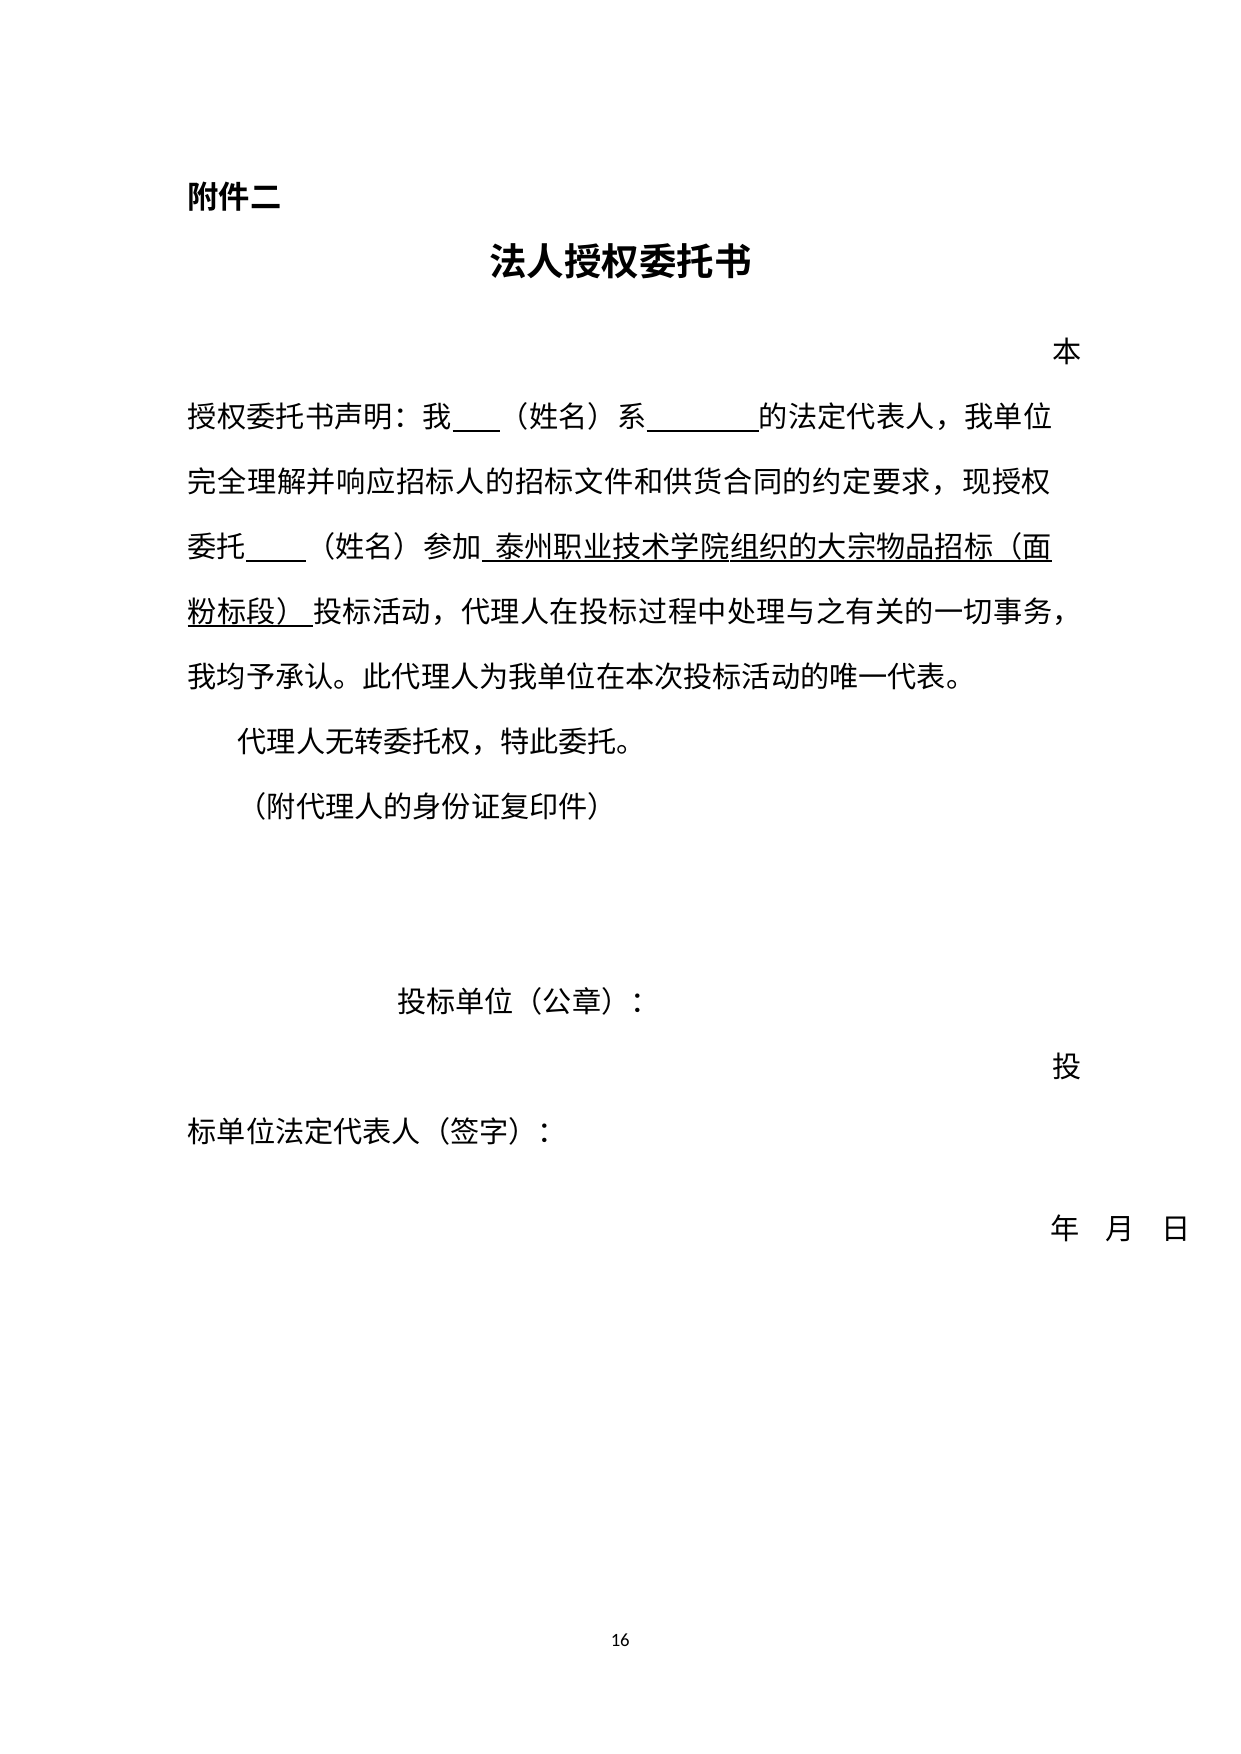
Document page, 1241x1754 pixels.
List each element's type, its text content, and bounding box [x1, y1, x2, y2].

text 法人授权委托书 [187, 227, 1053, 292]
text 投标单位法定代表人（签字）： [187, 1032, 1053, 1162]
text 投标单位（公章）： [187, 967, 1053, 1032]
text 年 月 日 [1050, 1162, 1240, 1259]
text 代理人无转委托权，特此委托。 [187, 707, 1053, 772]
text 本授权委托书声明：我 （姓名）系 的法定代表人，我单位完全理解并响应招标人的招标文件和供货合同的约定要求，现授权委托 （姓名）参加 泰州职业技术学院组织的大宗物品招标（面粉标段） 投标活动，代理人在投标过程中处理与之有关的一切事务，我均予承认。此代理人为我单位在本次投标活动的唯一代表。 [187, 317, 1053, 707]
text 附件二 [187, 162, 1053, 227]
text （附代理人的身份证复印件） [187, 772, 1053, 837]
